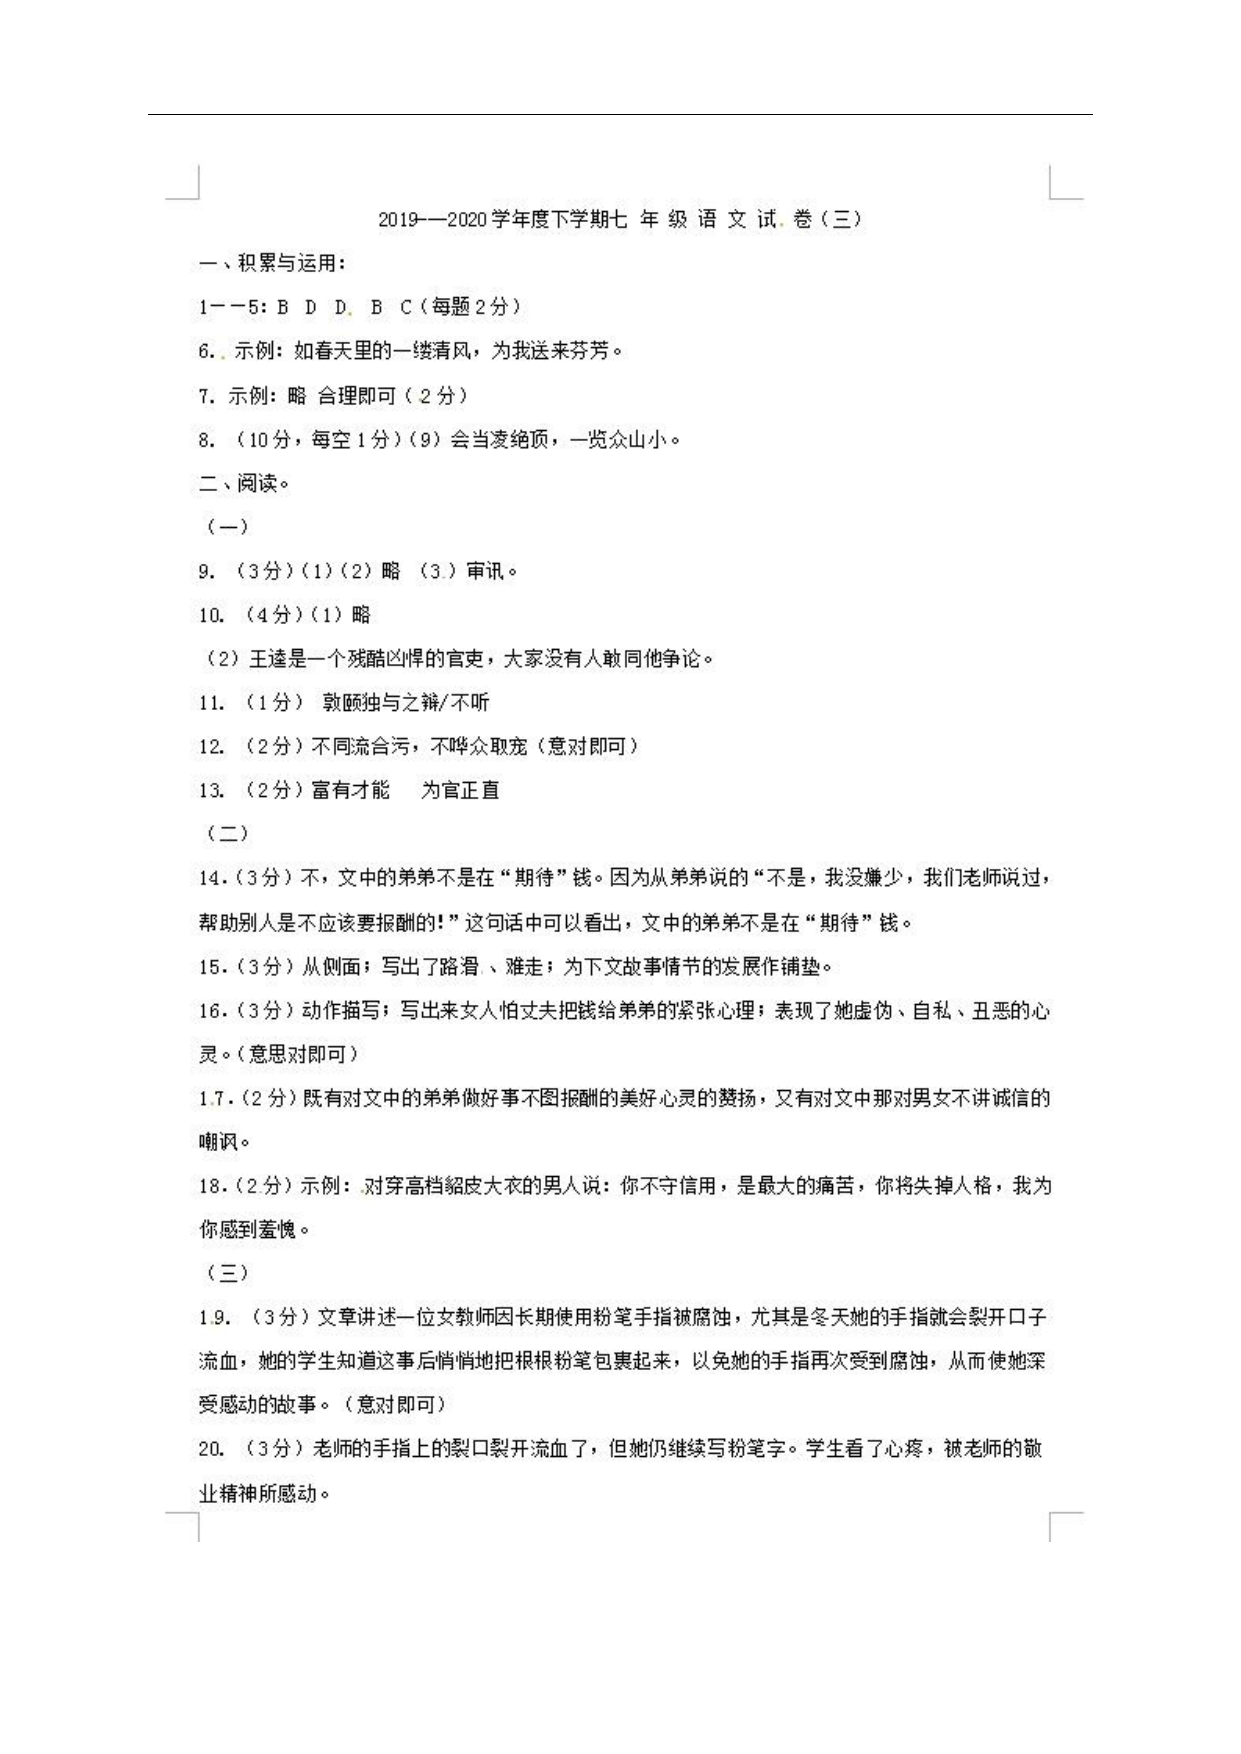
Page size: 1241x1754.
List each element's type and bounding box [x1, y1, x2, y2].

picture [153, 162, 1087, 1542]
